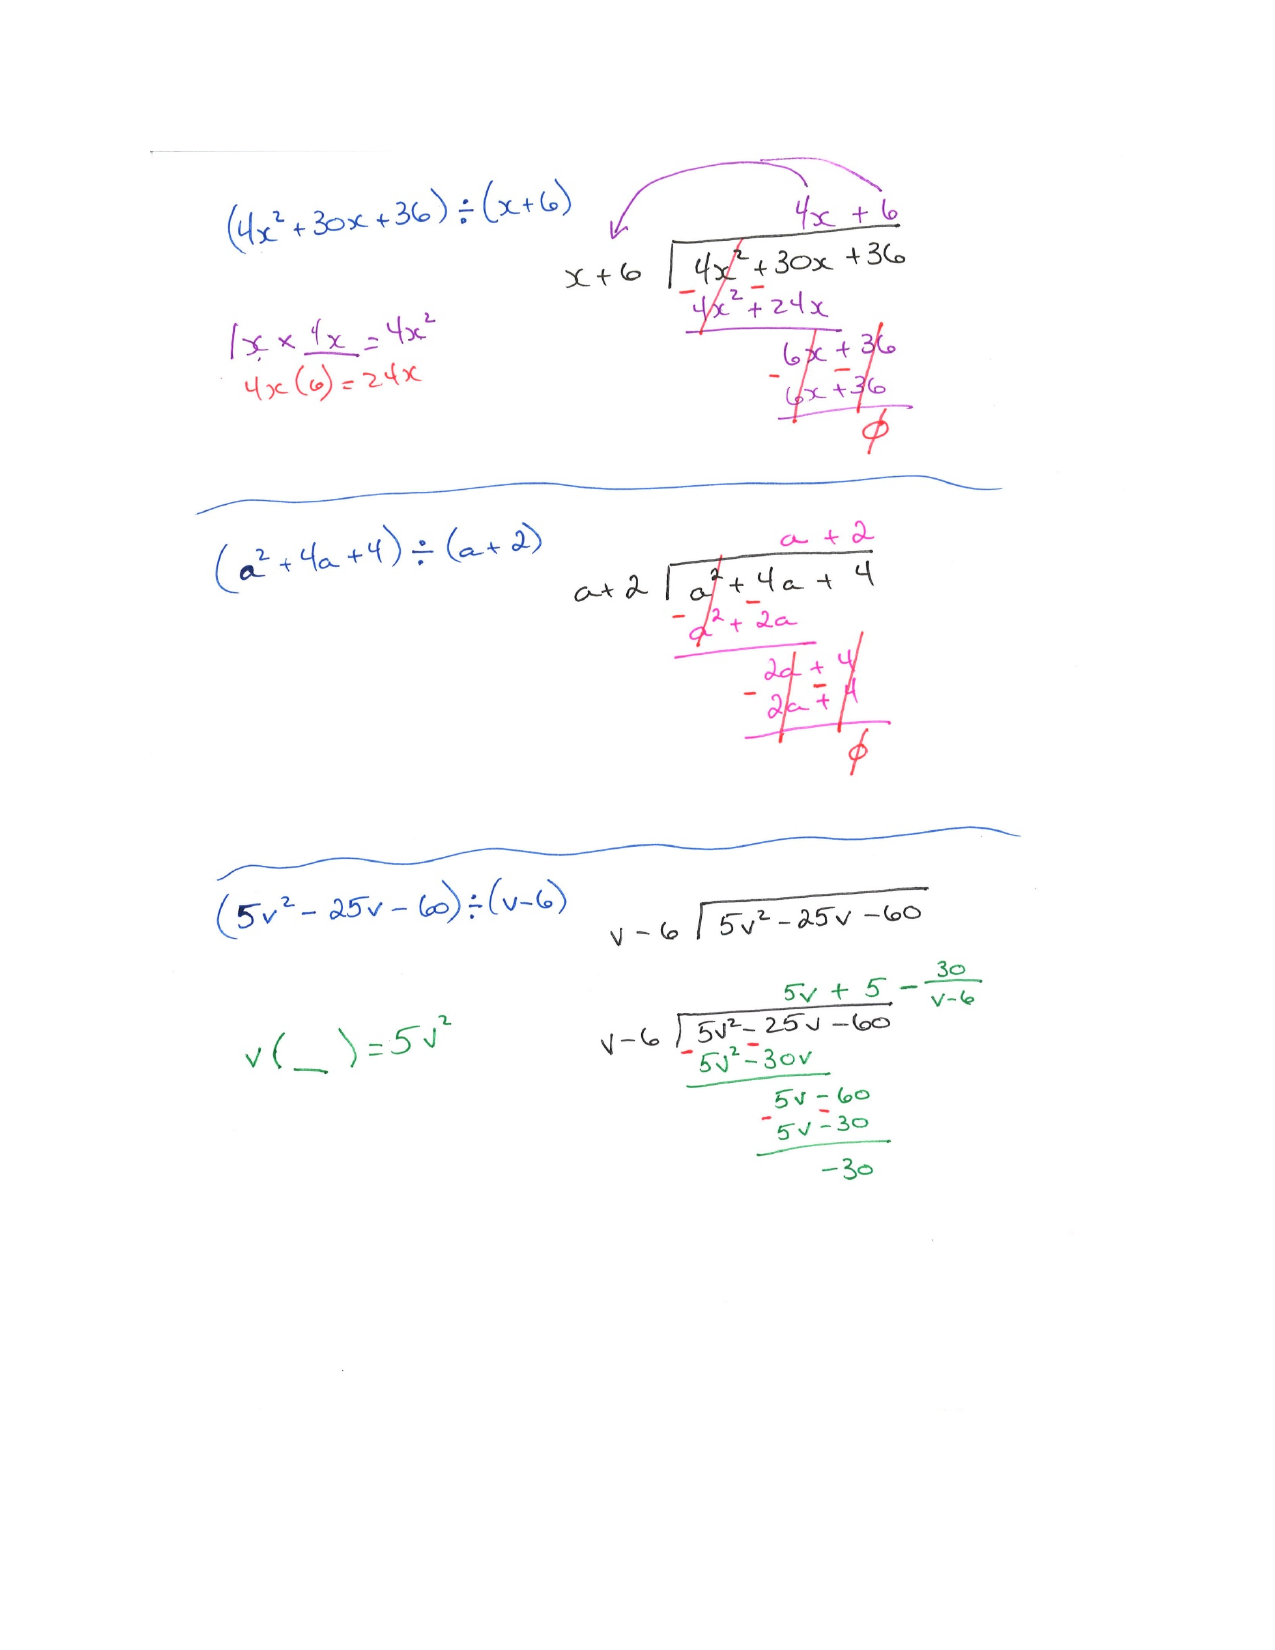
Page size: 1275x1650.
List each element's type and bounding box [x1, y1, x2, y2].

picture [150, 150, 1125, 1412]
